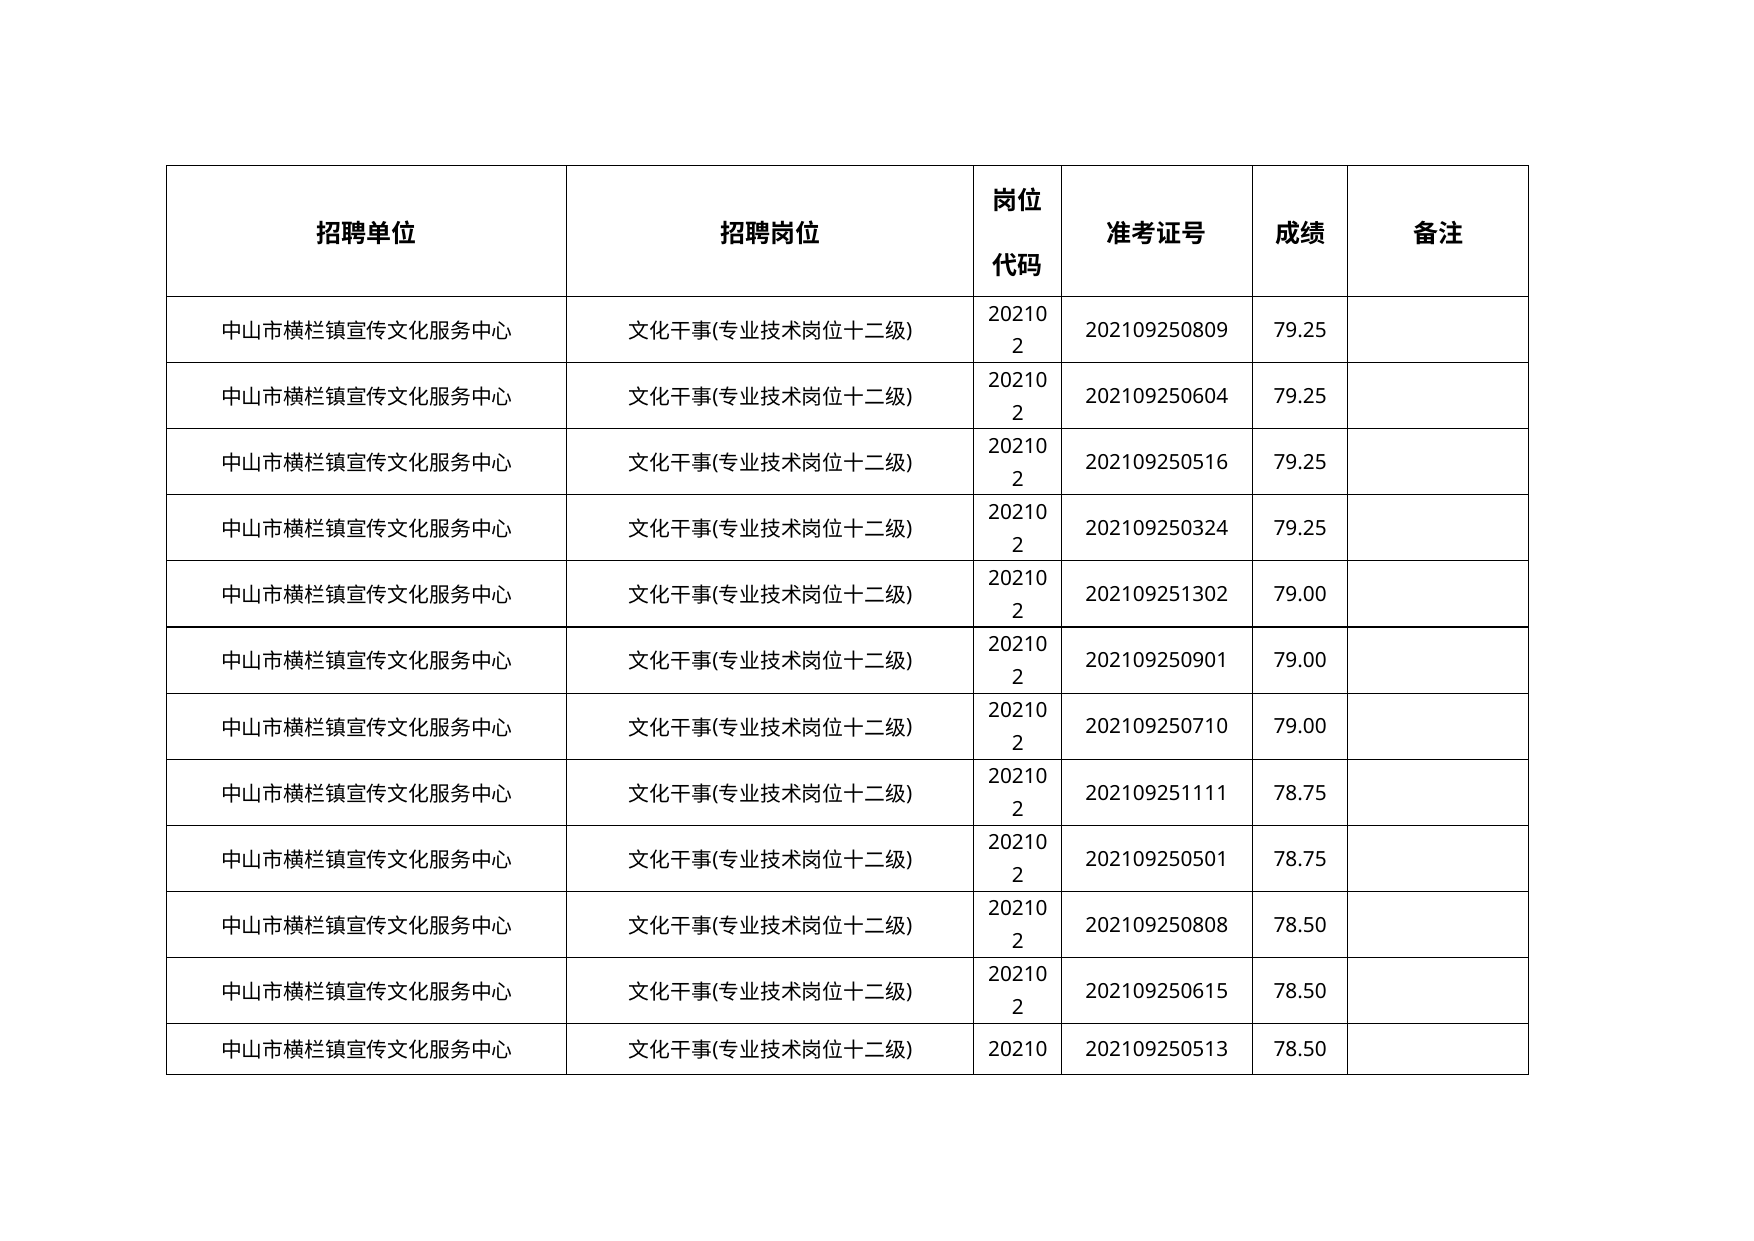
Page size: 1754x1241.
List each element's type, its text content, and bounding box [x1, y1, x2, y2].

table_cell 202102 [974, 760, 1061, 824]
table_cell [1348, 892, 1528, 957]
table_cell 文化干事(专业技术岗位十二级) [567, 561, 973, 626]
table_cell 79.00 [1253, 694, 1347, 758]
table_cell 文化干事(专业技术岗位十二级) [567, 297, 973, 362]
table_cell 78.50 [1253, 892, 1347, 957]
table_cell [1348, 363, 1528, 428]
table_cell [1348, 628, 1528, 692]
table_cell 79.25 [1253, 297, 1347, 362]
table_cell [1348, 958, 1528, 1023]
table_cell [1348, 826, 1528, 891]
table_cell 202109250324 [1062, 495, 1252, 560]
table_cell 中山市横栏镇宣传文化服务中心 [167, 561, 566, 626]
table_cell [1348, 561, 1528, 626]
table_cell 202102 [974, 495, 1061, 560]
table_cell 79.00 [1253, 628, 1347, 692]
table_cell 79.00 [1253, 561, 1347, 626]
table_header 岗位代码 [974, 166, 1061, 296]
table_cell [1348, 429, 1528, 494]
table_cell 78.75 [1253, 760, 1347, 824]
table_cell 文化干事(专业技术岗位十二级) [567, 495, 973, 560]
table_cell [1348, 1024, 1528, 1074]
table_cell 202109250615 [1062, 958, 1252, 1023]
table_cell 文化干事(专业技术岗位十二级) [567, 628, 973, 692]
table_cell 78.50 [1253, 958, 1347, 1023]
table_cell 202102 [974, 363, 1061, 428]
table_cell 79.25 [1253, 495, 1347, 560]
table_cell 202109250501 [1062, 826, 1252, 891]
table_cell 202102 [974, 297, 1061, 362]
table_cell [1348, 297, 1528, 362]
table_cell 202102 [974, 429, 1061, 494]
table_cell 202102 [974, 628, 1061, 692]
table_cell 中山市横栏镇宣传文化服务中心 [167, 826, 566, 891]
table_cell 文化干事(专业技术岗位十二级) [567, 826, 973, 891]
table_cell 202109250604 [1062, 363, 1252, 428]
table_cell 202109250808 [1062, 892, 1252, 957]
table_cell 202102 [974, 826, 1061, 891]
table_cell 202102 [974, 694, 1061, 758]
table_header 准考证号 [1062, 166, 1252, 296]
table_cell 202102 [974, 561, 1061, 626]
table_header 招聘岗位 [567, 166, 973, 296]
table_cell 中山市横栏镇宣传文化服务中心 [167, 495, 566, 560]
table_cell 中山市横栏镇宣传文化服务中心 [167, 363, 566, 428]
table_header 成绩 [1253, 166, 1347, 296]
table_cell 中山市横栏镇宣传文化服务中心 [167, 958, 566, 1023]
table_cell 78.50 [1253, 1024, 1347, 1074]
table_cell 文化干事(专业技术岗位十二级) [567, 760, 973, 824]
table_header 备注 [1348, 166, 1528, 296]
table_cell 中山市横栏镇宣传文化服务中心 [167, 760, 566, 824]
table_cell 文化干事(专业技术岗位十二级) [567, 694, 973, 758]
table_cell [1348, 495, 1528, 560]
table_cell 202102 [974, 892, 1061, 957]
table_cell 文化干事(专业技术岗位十二级) [567, 363, 973, 428]
table_cell 202109250809 [1062, 297, 1252, 362]
table_cell [1348, 760, 1528, 824]
table_cell 202109250901 [1062, 628, 1252, 692]
table_cell 202109251111 [1062, 760, 1252, 824]
table_cell 中山市横栏镇宣传文化服务中心 [167, 892, 566, 957]
table_cell 文化干事(专业技术岗位十二级) [567, 1024, 973, 1074]
table_cell 中山市横栏镇宣传文化服务中心 [167, 694, 566, 758]
table_cell 202102 [974, 1024, 1061, 1074]
table_cell [1348, 694, 1528, 758]
table_cell 文化干事(专业技术岗位十二级) [567, 958, 973, 1023]
table_cell 202102 [974, 958, 1061, 1023]
table_cell 中山市横栏镇宣传文化服务中心 [167, 429, 566, 494]
table_cell 79.25 [1253, 429, 1347, 494]
table_cell 文化干事(专业技术岗位十二级) [567, 429, 973, 494]
table_cell 中山市横栏镇宣传文化服务中心 [167, 297, 566, 362]
table_cell 202109250710 [1062, 694, 1252, 758]
table_cell 202109251302 [1062, 561, 1252, 626]
table_cell 79.25 [1253, 363, 1347, 428]
table_header 招聘单位 [167, 166, 566, 296]
table_cell 78.75 [1253, 826, 1347, 891]
table_cell 中山市横栏镇宣传文化服务中心 [167, 628, 566, 692]
table_cell 文化干事(专业技术岗位十二级) [567, 892, 973, 957]
table_cell 202109250513 [1062, 1024, 1252, 1074]
table_cell 202109250516 [1062, 429, 1252, 494]
table_cell 中山市横栏镇宣传文化服务中心 [167, 1024, 566, 1074]
